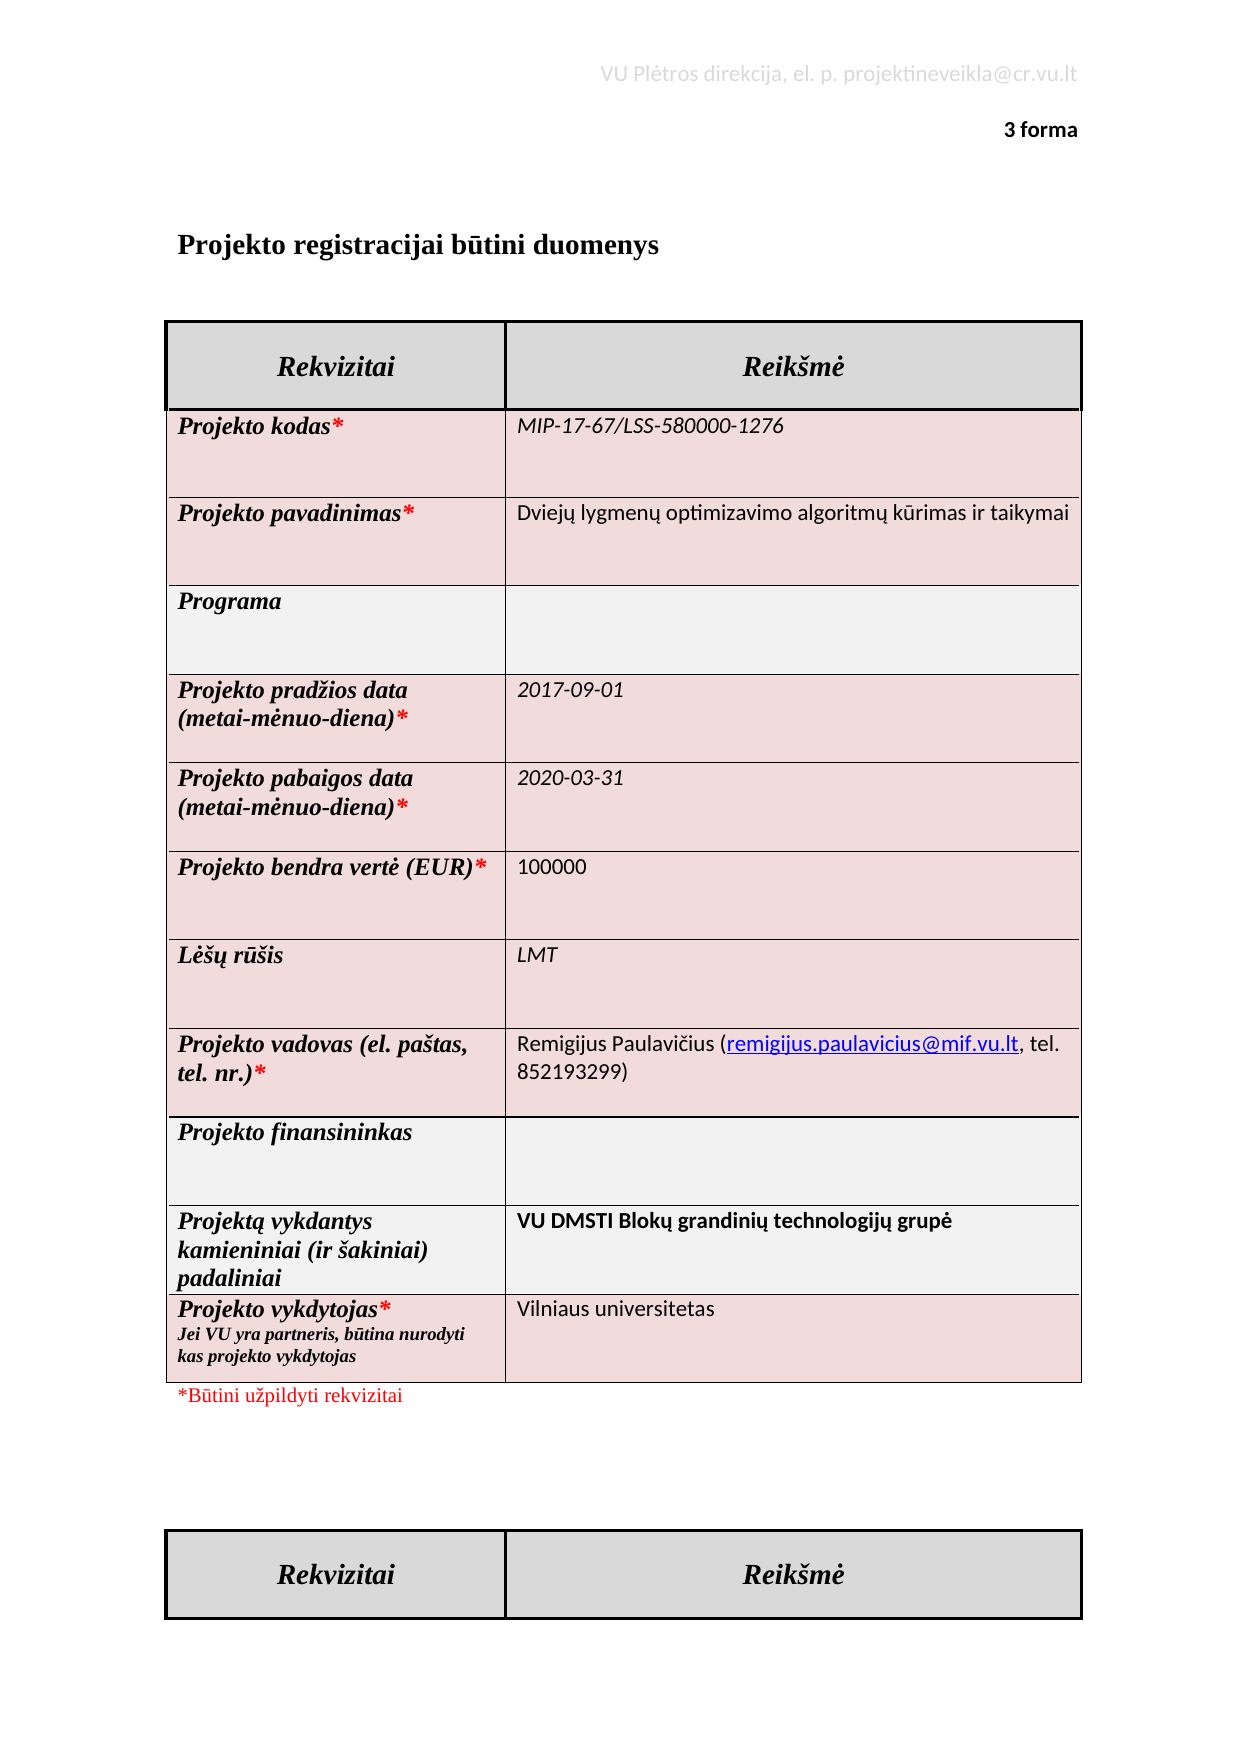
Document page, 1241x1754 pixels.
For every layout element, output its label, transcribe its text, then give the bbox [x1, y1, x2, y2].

table_cell MIP-17-67/LSS-580000-1276 [506, 408, 1081, 497]
table_header Rekvizitai [168, 323, 504, 408]
table_cell Projekto kodas* [167, 409, 505, 497]
table_header Rekvizitai [168, 1532, 504, 1617]
table_header Reikšmė [507, 323, 1080, 408]
table_cell Projekto pradžios data (metai-mėnuo-diena)* [167, 674, 505, 762]
table_cell Vilniaus universitetas [506, 1294, 1081, 1382]
table_cell LMT [506, 939, 1081, 1028]
table_cell Projekto vykdytojas* Jei VU yra partneris, būtina nurodyti kas projekto vykdytojas [167, 1294, 505, 1382]
table_cell 2020-03-31 [506, 762, 1081, 851]
table_cell Lėšų rūšis [167, 939, 505, 1028]
table_header Reikšmė [507, 1532, 1080, 1617]
table_cell Projekto pabaigos data (metai-mėnuo-diena)* [167, 762, 505, 851]
table_cell Projekto vadovas (el. paštas, tel. nr.)* [167, 1028, 505, 1116]
table_cell [506, 585, 1081, 674]
table_cell VU DMSTI Blokų grandinių technologijų grupė [506, 1205, 1081, 1293]
text *Būtini užpildyti rekvizitai [177, 1383, 1078, 1407]
table_cell 2017-09-01 [506, 674, 1081, 762]
subtitle Projekto registracijai būtini duomenys [177, 227, 1078, 261]
table_cell 100000 [506, 851, 1081, 939]
table_cell Projekto pavadinimas* [167, 497, 505, 585]
table_cell Projekto finansininkas [167, 1116, 505, 1205]
table_cell Dviejų lygmenų optimizavimo algoritmų kūrimas ir taikymai [506, 497, 1081, 585]
table_cell Projektą vykdantys kamieniniai (ir šakiniai) padaliniai [167, 1205, 505, 1293]
table_cell Remigijus Paulavičius (remigijus.paulavicius@mif.vu.lt, tel. 852193299) [506, 1028, 1081, 1116]
table_cell [506, 1116, 1081, 1205]
table_cell Programa [167, 585, 505, 674]
table_cell Projekto bendra vertė (EUR)* [167, 851, 505, 939]
